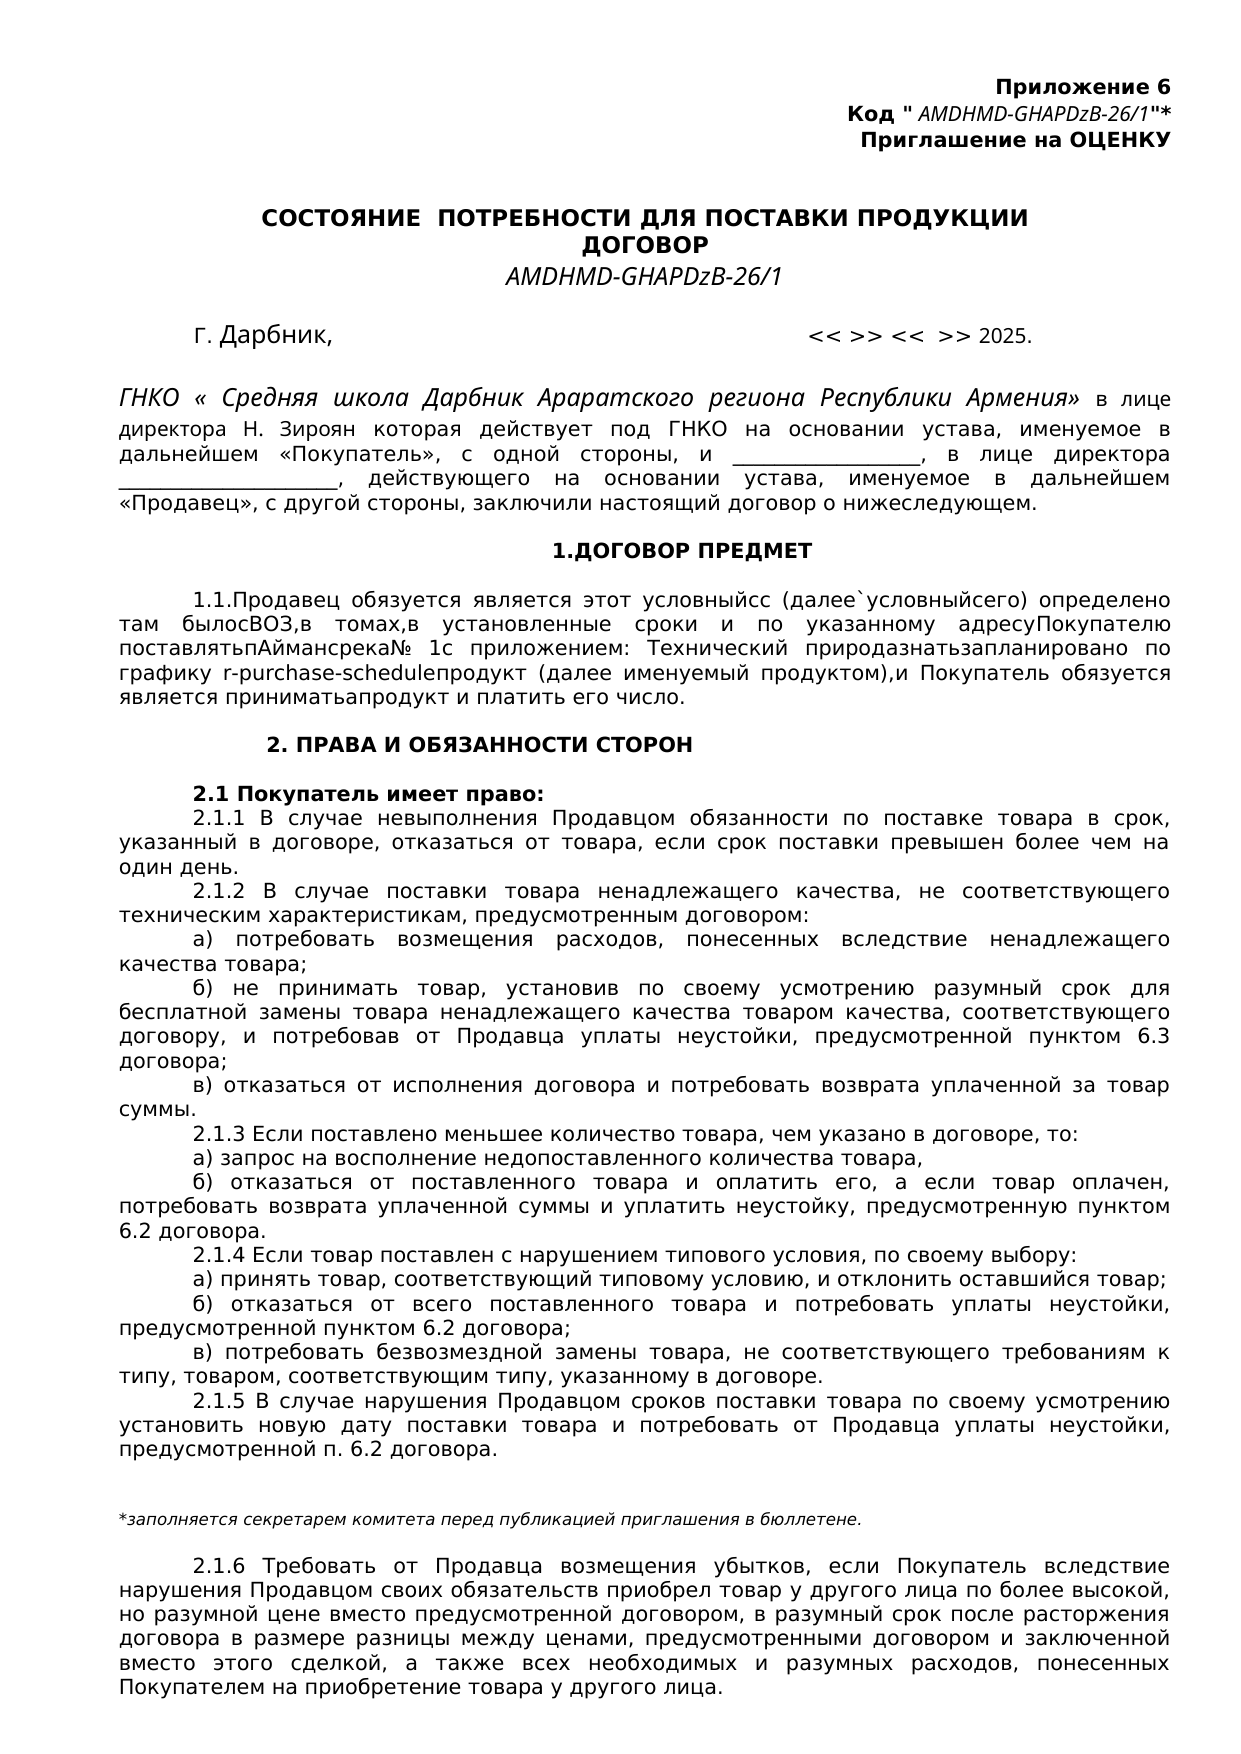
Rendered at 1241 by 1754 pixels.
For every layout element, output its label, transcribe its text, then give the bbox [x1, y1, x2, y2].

text 2.1 Покупатель имеет право: [118, 782, 1171, 806]
text 1.ДОГОВОР ПРЕДМЕТ [118, 539, 1171, 563]
text Приложение 6 [118, 75, 1171, 99]
text а) запрос на восполнение недопоставленного количества товара, [118, 1146, 1171, 1170]
text 2.1.5 В случае нарушения Продавцом сроков поставки товара по своему усмотрению установить новую дату поставки товара и потребовать от Продавца уплаты неустойки, предусмотренной п. 6.2 договора. [118, 1389, 1171, 1461]
text 2.1.1 В случае невыполнения Продавцом обязанности по поставке товара в срок, указанный в договоре, отказаться от товара, если срок поставки превышен более чем на один день. [118, 806, 1171, 879]
text а) принять товар, соответствующий типовому условию, и отклонить оставшийся товар; [118, 1267, 1171, 1292]
text в) отказаться от исполнения договора и потребовать возврата уплаченной за товар суммы. [118, 1073, 1171, 1122]
text 2. ПРАВА И ОБЯЗАННОСТИ СТОРОН [118, 733, 1171, 758]
text 2.1.4 Если товар поставлен с нарушением типового условия, по своему выбору: [118, 1243, 1171, 1267]
text в) потребовать безвозмездной замены товара, не соответствующего требованиям к типу, товаром, соответствующим типу, указанному в договоре. [118, 1340, 1171, 1389]
text ДОГОВОР [104, 232, 1171, 259]
text ГНКО « Средняя школа Дарбник Араратского региона Республики Армения» в лице директора Н. Зироян которая действует под ГНКО на основании устава, именуемое в дальнейшем «Покупатель», с одной стороны, и __________________, в лице директора _____________________, действующего на основании устава, именуемое в дальнейшем «Продавец», с другой стороны, заключили настоящий договор о нижеследующем. [118, 379, 1171, 515]
text 2.1.3 Если поставлено меньшее количество товара, чем указано в договоре, то: [118, 1122, 1171, 1146]
text Г. Дарбник, << >> << >> 2025. [118, 317, 1171, 351]
text б) отказаться от поставленного товара и оплатить его, а если товар оплачен, потребовать возврата уплаченной суммы и уплатить неустойку, предусмотренную пунктом 6.2 договора. [118, 1170, 1171, 1243]
text б) не принимать товар, установив по своему усмотрению разумный срок для бесплатной замены товара ненадлежащего качества товаром качества, соответствующего договору, и потребовав от Продавца уплаты неустойки, предусмотренной пунктом 6.3 договора; [118, 976, 1171, 1073]
text Код " AMDHMD-GHAPDzB-26/1"* [118, 99, 1171, 128]
text Приглашение на ОЦЕНКУ [118, 128, 1171, 152]
text 2.1.6 Требовать от Продавца возмещения убытков, если Покупатель вследствие нарушения Продавцом своих обязательств приобрел товар у другого лица по более высокой, но разумной цене вместо предусмотренной договором, в разумный срок после расторжения договора в размере разницы между ценами, предусмотренными договором и заключенной вместо этого сделкой, а также всех необходимых и разумных расходов, понесенных Покупателем на приобретение товара у другого лица. [118, 1554, 1171, 1699]
text 2.1.2 В случае поставки товара ненадлежащего качества, не соответствующего техническим характеристикам, предусмотренным договором: [118, 879, 1171, 927]
text СОСТОЯНИЕ ПОТРЕБНОСТИ ДЛЯ ПОСТАВКИ ПРОДУКЦИИ [104, 205, 1171, 232]
text AMDHMD-GHAPDzB-26/1 [118, 259, 1171, 293]
text *заполняется секретарем комитета перед публикацией приглашения в бюллетене. [118, 1510, 1171, 1529]
text б) отказаться от всего поставленного товара и потребовать уплаты неустойки, предусмотренной пунктом 6.2 договора; [118, 1292, 1171, 1340]
text а) потребовать возмещения расходов, понесенных вследствие ненадлежащего качества товара; [118, 927, 1171, 976]
text 1.1.Продавец обязуется является этот условныйсс (далее`условныйсего) определено там былосВОЗ,в томах,в установленные сроки и по указанному адресуПокупателю поставлятьпАймансрека№ 1с приложением: Технический природазнатьзапланировано по графику r-purchase-scheduleпродукт (далее именуемый продуктом),и Покупатель обязуется является приниматьапродукт и платить его число. [118, 588, 1171, 709]
